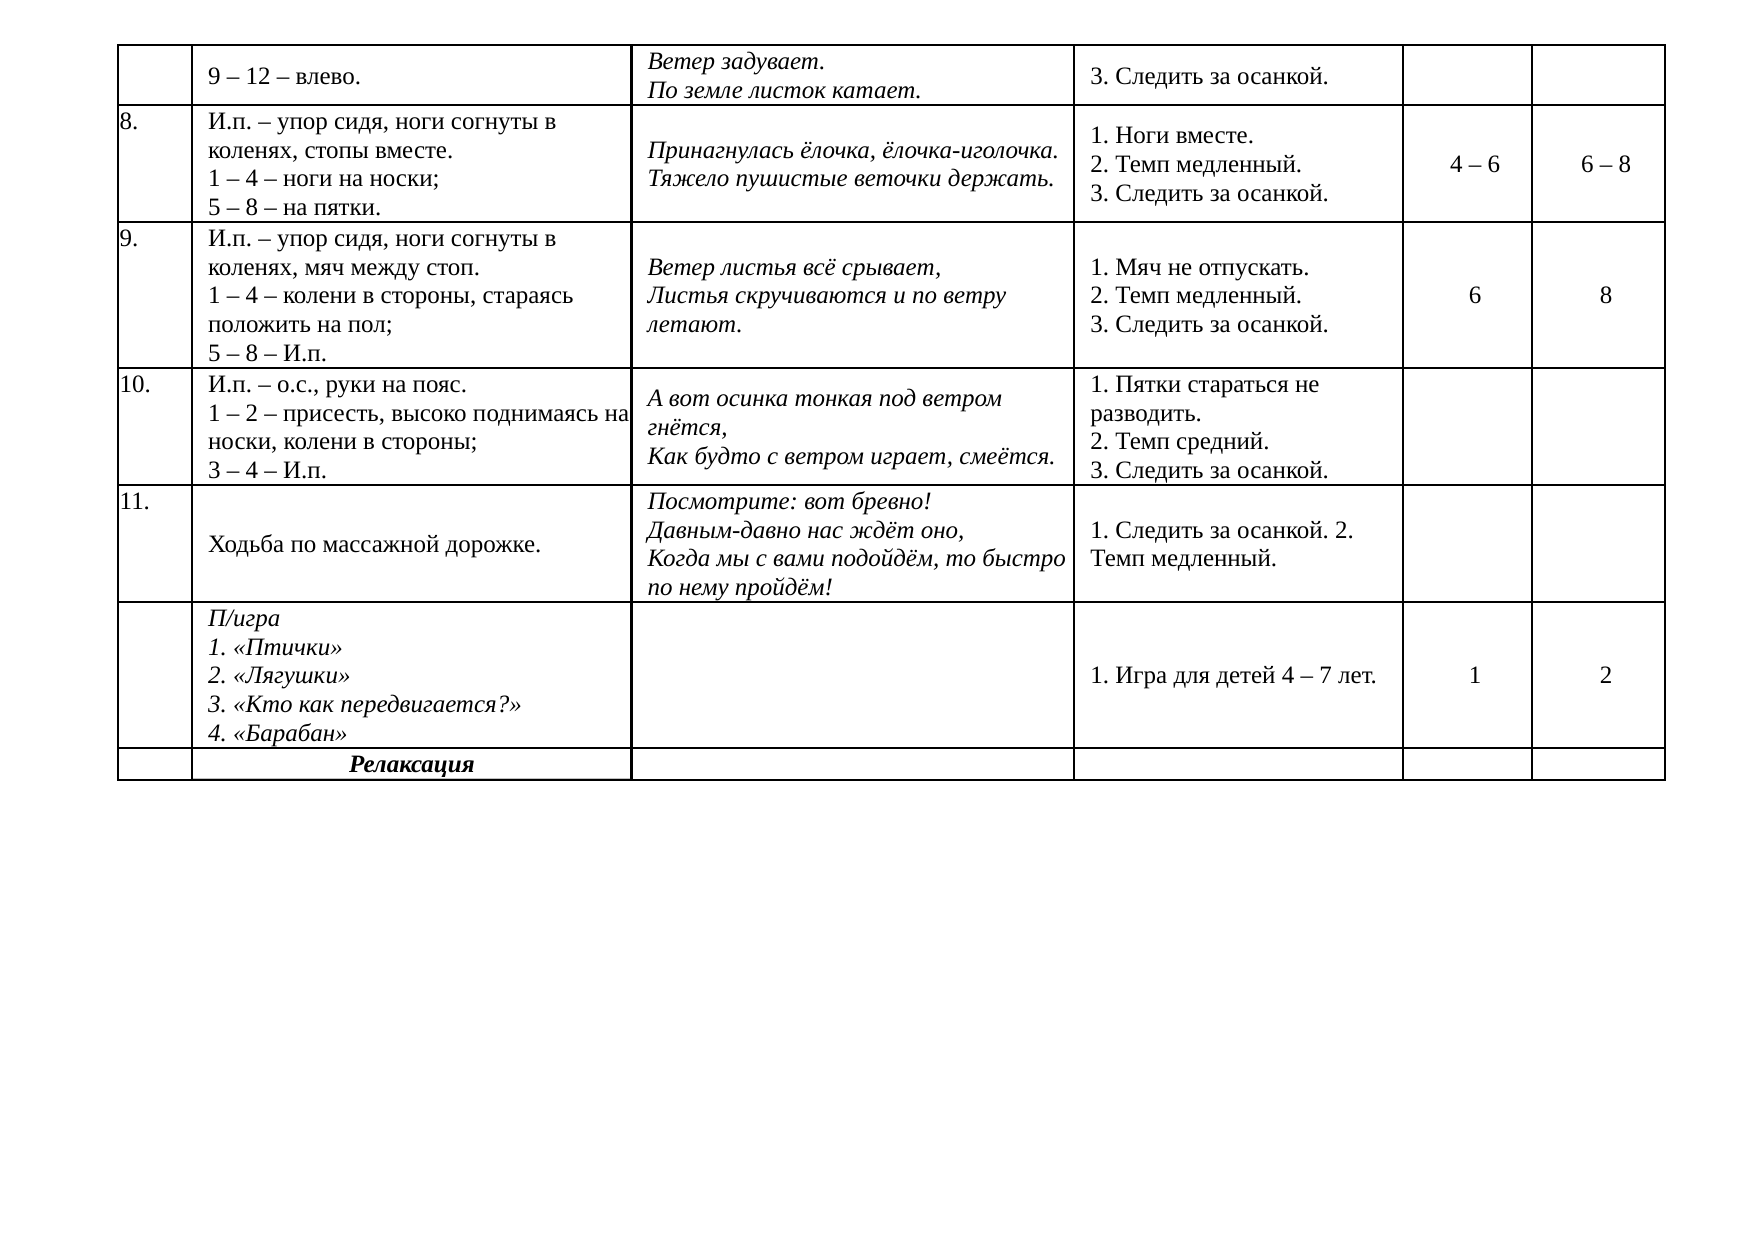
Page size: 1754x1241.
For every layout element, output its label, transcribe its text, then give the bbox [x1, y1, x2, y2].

table_cell 6 [1404, 223, 1531, 367]
table_cell 6 [1404, 46, 1531, 104]
table_cell [633, 749, 1073, 779]
table_cell Принагнулась ёлочка, ёлочка-иголочка. Тяжело пушистые веточки держать. [633, 106, 1073, 221]
table_cell Релаксация [193, 749, 630, 778]
table_cell [1533, 486, 1664, 601]
table_cell [119, 603, 191, 747]
table_cell Ветер листья всё срывает, Листья скручиваются и по ветру летают. [633, 223, 1073, 367]
table_cell [1404, 486, 1531, 601]
table_cell 1. Мяч не отпускать. 2. Темп медленный. 3. Следить за осанкой. [1075, 223, 1402, 367]
table_cell 11. [119, 486, 191, 601]
table_cell 2 [1533, 603, 1664, 747]
table_cell 10. [119, 369, 191, 484]
table_cell 1 [1404, 603, 1531, 747]
table_cell 9. [119, 223, 191, 367]
table_cell Ходьба по массажной дорожке. [193, 486, 630, 601]
table_cell [1533, 369, 1664, 484]
table_cell 8. [119, 106, 191, 221]
table_cell 8 [1533, 46, 1664, 104]
table_cell [1075, 749, 1402, 779]
table_cell [1404, 749, 1531, 779]
table_cell 1. Пятки стараться не разводить. 2. Темп средний. 3. Следить за осанкой. [1075, 369, 1402, 484]
table_cell [1533, 749, 1664, 779]
table_cell Посмотрите: вот бревно! Давным-давно нас ждёт оно, Когда мы с вами подойдём, то быстро по нему пройдём! [633, 486, 1073, 601]
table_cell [1075, 46, 1402, 104]
table_cell И.п. – о.с., руки на пояс. 1 – 2 – присесть, высоко поднимаясь на носки, колени в стороны; 3 – 4 – И.п. [193, 369, 630, 484]
table_cell А вот осинка тонкая под ветром гнётся, Как будто с ветром играет, смеётся. [633, 369, 1073, 484]
table_cell И.п. – упор сидя, ноги согнуты в коленях, мяч между стоп. 1 – 4 – колени в стороны, стараясь положить на пол; 5 – 8 – И.п. [193, 223, 630, 367]
table_cell 1. Следить за осанкой. 2. Темп медленный. [1075, 486, 1402, 601]
table_cell [633, 603, 1073, 747]
table_cell 6 – 8 [1533, 106, 1664, 221]
table_cell И.п. – упор сидя, ноги согнуты в коленях, стопы вместе. 1 – 4 – ноги на носки; 5 – 8 – на пятки. [193, 106, 630, 221]
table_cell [193, 46, 630, 104]
table_cell [1404, 369, 1531, 484]
table_cell П/игра 1. «Птички» 2. «Лягушки» 3. «Кто как передвигается?» 4. «Барабан» [193, 603, 630, 747]
table_cell 1. Ноги вместе. 2. Темп медленный. 3. Следить за осанкой. [1075, 106, 1402, 221]
table_cell 7. [119, 46, 191, 104]
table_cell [633, 46, 1073, 104]
table_cell 8 [1533, 223, 1664, 367]
table_cell [119, 749, 191, 779]
table_cell 1. Игра для детей 4 – 7 лет. [1075, 603, 1402, 747]
table_cell 4 – 6 [1404, 106, 1531, 221]
